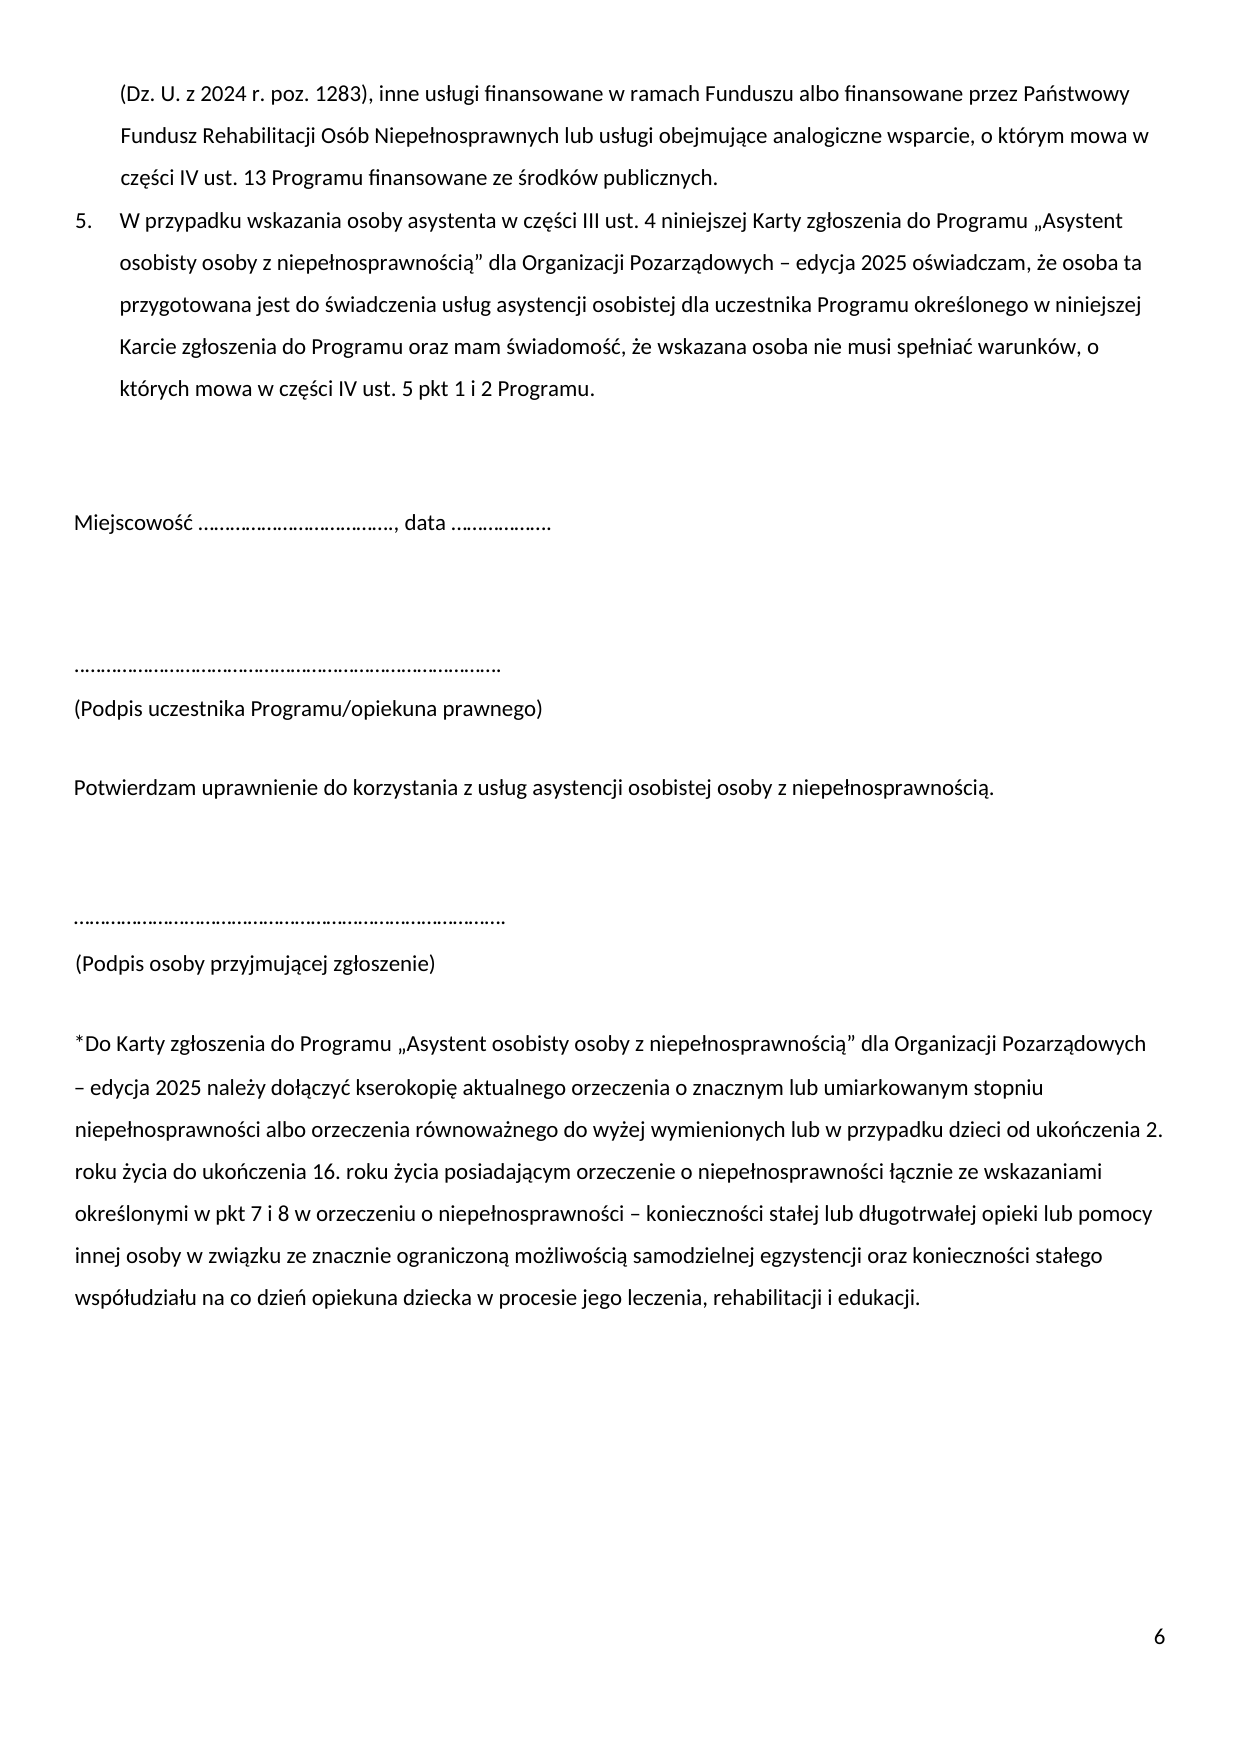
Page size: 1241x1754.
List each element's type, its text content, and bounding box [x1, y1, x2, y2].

text (Dz. U. z 2024 r. poz. 1283), inne usługi finansowane w ramach Funduszu albo finansowane przez Państwowy Fundusz Rehabilitacji Osób Niepełnosprawnych lub usługi obejmujące analogiczne wsparcie, o którym mowa w części IV ust. 13 Programu finansowane ze środków publicznych. [119, 79, 1165, 191]
text Miejscowość ………………………………., data ………………. [73, 508, 1165, 536]
text *Do Karty zgłoszenia do Programu „Asystent osobisty osoby z niepełnosprawnością” dla Organizacji Pozarządowych [73, 1029, 1165, 1057]
text Potwierdzam uprawnienie do korzystania z usług asystencji osobistej osoby z niepełnosprawnością. [73, 773, 1165, 801]
text – edycja 2025 należy dołączyć kserokopię aktualnego orzeczenia o znacznym lub umiarkowanym stopniu niepełnosprawności albo orzeczenia równoważnego do wyżej wymienionych lub w przypadku dzieci od ukończenia 2. roku życia do ukończenia 16. roku życia posiadającym orzeczenie o niepełnosprawności łącznie ze wskazaniami określonymi w pkt 7 i 8 w orzeczeniu o niepełnosprawności – konieczności stałej lub długotrwałej opieki lub pomocy innej osoby w związku ze znacznie ograniczoną możliwością samodzielnej egzystencji oraz konieczności stałego współudziału na co dzień opiekuna dziecka w procesie jego leczenia, rehabilitacji i edukacji. [73, 1073, 1165, 1311]
text ..……………………………………………………………………. [73, 650, 1165, 678]
list W przypadku wskazania osoby asystenta w części III ust. 4 niniejszej Karty zgłoszenia do Programu „Asystent osobisty osoby z niepełnosprawnością” dla Organizacji Pozarządowych – edycja 2025 oświadczam, że osoba ta przygotowana jest do świadczenia usług asystencji osobistej dla uczestnika Programu określonego w niniejszej Karcie zgłoszenia do Programu oraz mam świadomość, że wskazana osoba nie musi spełniać warunków, o których mowa w części IV ust. 5 pkt 1 i 2 Programu. [75, 206, 1165, 402]
text (Podpis uczestnika Programu/opiekuna prawnego) [73, 694, 1165, 722]
text ………………………………………………………………………. [73, 902, 1165, 931]
text (Podpis osoby przyjmującej zgłoszenie) [75, 949, 1165, 977]
